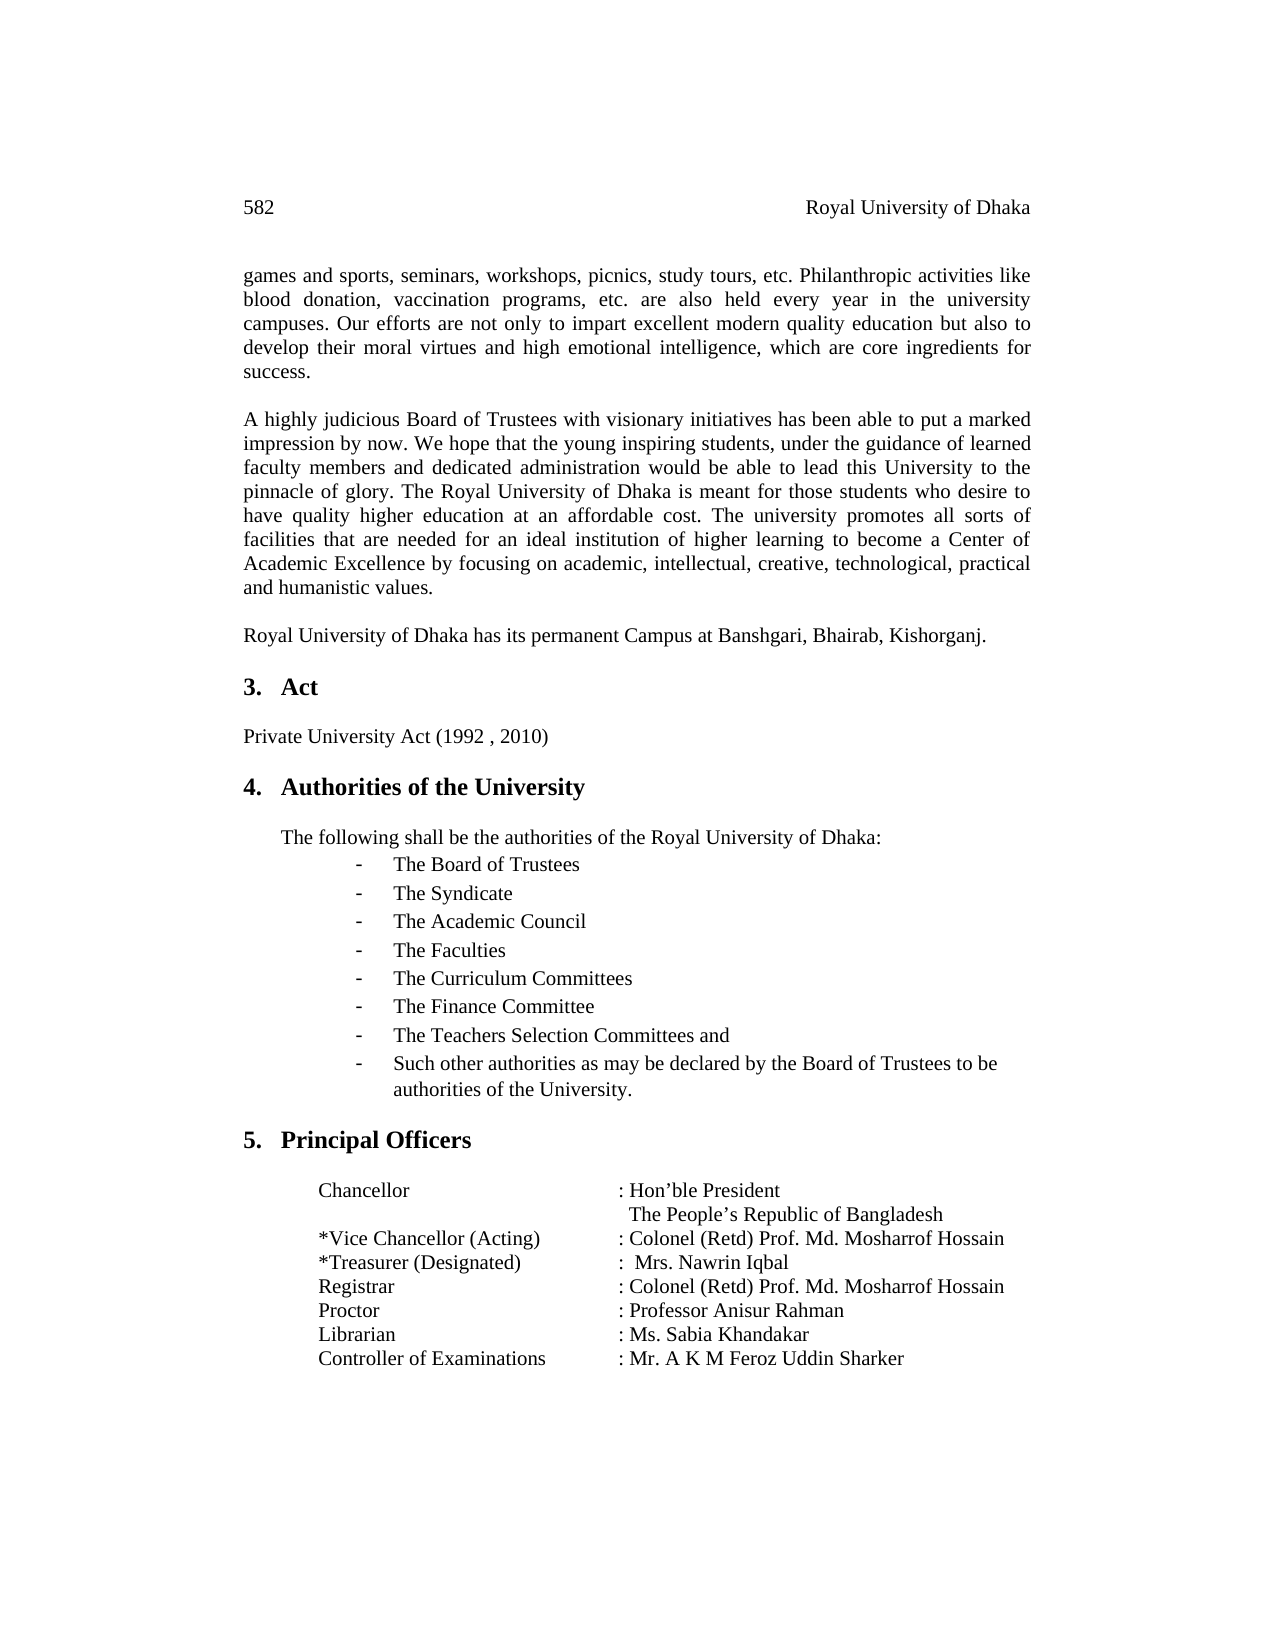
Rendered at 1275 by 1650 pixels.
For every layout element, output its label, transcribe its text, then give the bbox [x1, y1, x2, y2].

text Royal University of Dhaka has its permanent Campus at Banshgari, Bhairab, Kishorganj. [243, 623, 1032, 647]
list The Board of Trustees [356, 849, 1032, 878]
list The Academic Council [356, 906, 1032, 935]
list The Finance Committee [356, 992, 1032, 1020]
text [243, 262, 1032, 383]
text Librarian : Ms. Sabia Khandakar [318, 1322, 1032, 1346]
list Authorities of the University [243, 772, 1032, 801]
text Proctor : Professor Anisur Rahman [318, 1298, 1032, 1322]
text Chancellor : Hon’ble President [318, 1178, 1032, 1202]
text Controller of Examinations : Mr. A K M Feroz Uddin Sharker [243, 1346, 1032, 1370]
text A highly judicious Board of Trustees with visionary initiatives has been able to put a marked impression by now. We hope that the young inspiring students, under the guidance of learned faculty members and dedicated administration would be able to lead this University to the pinnacle of glory. The Royal University of Dhaka is meant for those students who desire to have quality higher education at an affordable cost. The university promotes all sorts of facilities that are needed for an ideal institution of higher learning to become a Center of Academic Excellence by focusing on academic, intellectual, creative, technological, practical and humanistic values. [243, 407, 1032, 599]
text *Treasurer (Designated) : Mrs. Nawrin Iqbal [318, 1250, 1032, 1274]
text Private University Act (1992 , 2010) [243, 724, 1032, 748]
list The Curriculum Committees [356, 963, 1032, 992]
list The Teachers Selection Committees and [356, 1020, 1032, 1048]
list Principal Officers [243, 1125, 1032, 1154]
list Such other authorities as may be declared by the Board of Trustees to be authorities of the University. [356, 1048, 1032, 1101]
text The People’s Republic of Bangladesh [543, 1202, 1032, 1226]
text Registrar : Colonel (Retd) Prof. Md. Mosharrof Hossain [318, 1274, 1032, 1298]
list Act [243, 672, 1032, 700]
text The following shall be the authorities of the Royal University of Dhaka: [243, 825, 1032, 849]
text *Vice Chancellor (Acting) : Colonel (Retd) Prof. Md. Mosharrof Hossain [318, 1226, 1032, 1250]
list The Syndicate [356, 878, 1032, 906]
list The Faculties [356, 935, 1032, 963]
